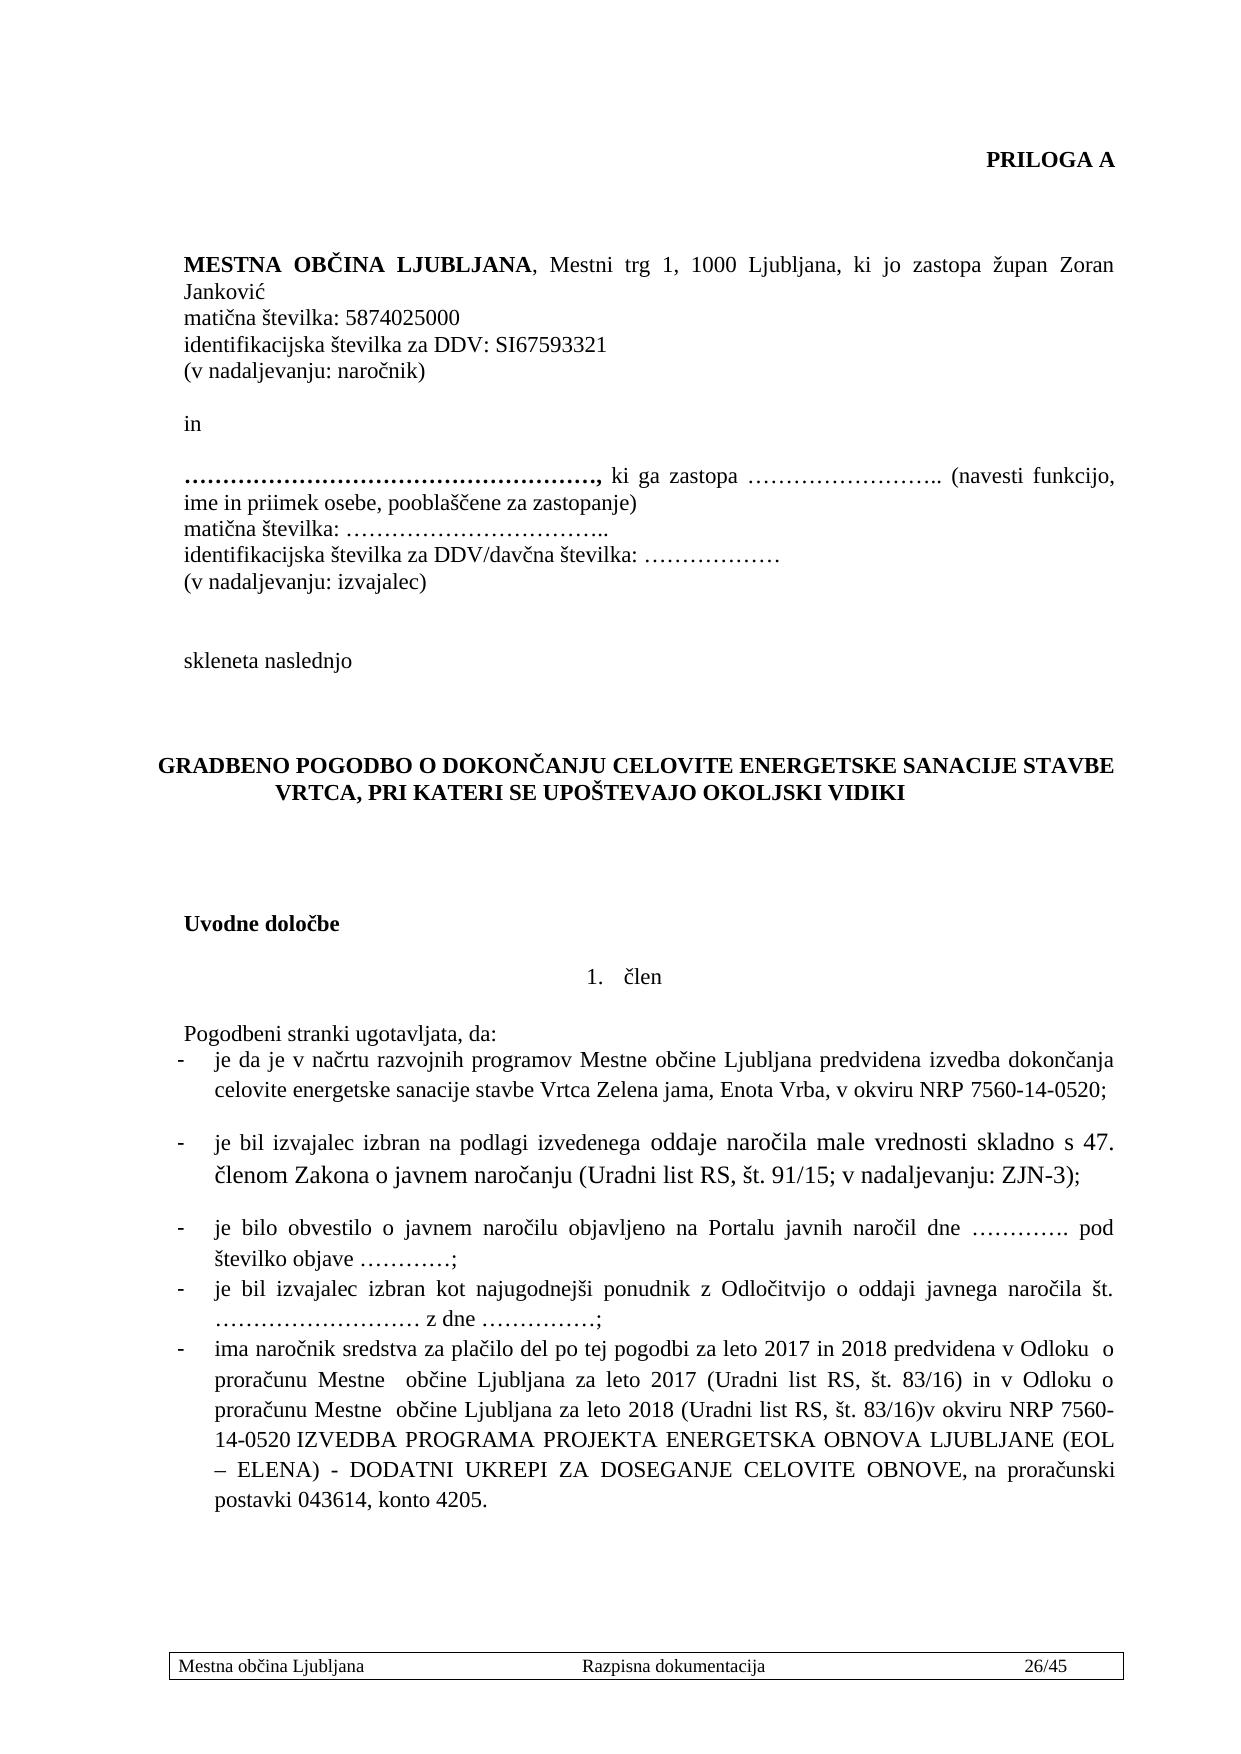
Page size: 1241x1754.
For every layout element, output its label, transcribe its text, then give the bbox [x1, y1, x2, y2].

text in [184, 410, 1115, 436]
text PRILOGA A [66, 146, 1115, 172]
text matična številka: …………………………….. [184, 515, 1115, 541]
text MESTNA OBČINA LJUBLJANA, Mestni trg 1, 1000 Ljubljana, ki jo zastopa župan Zoran Janković [184, 252, 1115, 304]
text identifikacijska številka za DDV: SI67593321 [184, 331, 1115, 357]
list je da je v načrtu razvojnih programov Mestne občine Ljubljana predvidena izvedba dokončanja celovite energetske sanacije stavbe Vrtca Zelena jama, Enota Vrba, v okviru NRP 7560-14-0520; [177, 1046, 1115, 1103]
text (v nadaljevanju: naročnik) [184, 357, 1115, 383]
text GRADBENO POGODBO O DOKONČANJU CELOVITE ENERGETSKE SANACIJE STAVBE VRTCA, PRI KATERI SE UPOŠTEVAJO OKOLJSKI VIDIKI [66, 752, 1115, 805]
list je bil izvajalec izbran kot najugodnejši ponudnik z Odločitvijo o oddaji javnega naročila št. ……………………… z dne ……………; [177, 1275, 1115, 1331]
text identifikacijska številka za DDV/davčna številka: ……………… [184, 541, 1115, 568]
text matična številka: 5874025000 [184, 304, 1115, 331]
text (v nadaljevanju: izvajalec) [184, 568, 1115, 594]
list ima naročnik sredstva za plačilo del po tej pogodbi za leto 2017 in 2018 predvidena v Odloku o proračunu Mestne občine Ljubljana za leto 2017 (Uradni list RS, št. 83/16) in v Odloku o proračunu Mestne občine Ljubljana za leto 2018 (Uradni list RS, št. 83/16)v okviru NRP 7560-14-0520 IZVEDBA PROGRAMA PROJEKTA ENERGETSKA OBNOVA LJUBLJANE (EOL – ELENA) - DODATNI UKREPI ZA DOSEGANJE CELOVITE OBNOVE, na proračunski postavki 043614, konto 4205. [177, 1335, 1115, 1513]
text Uvodne določbe [184, 910, 1145, 937]
list člen [103, 963, 1145, 989]
text ………………………………………………, ki ga zastopa …………………….. (navesti funkcijo, ime in priimek osebe, pooblaščene za zastopanje) [184, 462, 1115, 515]
text Pogodbeni stranki ugotavljata, da: [184, 1020, 1115, 1046]
text skleneta naslednjo [184, 647, 1115, 673]
list je bil izvajalec izbran na podlagi izvedenega oddaje naročila male vrednosti skladno s 47. členom Zakona o javnem naročanju (Uradni list RS, št. 91/15; v nadaljevanju: ZJN-3); [177, 1127, 1115, 1189]
list je bilo obvestilo o javnem naročilu objavljeno na Portalu javnih naročil dne …………. pod številko objave …………; [177, 1214, 1115, 1271]
